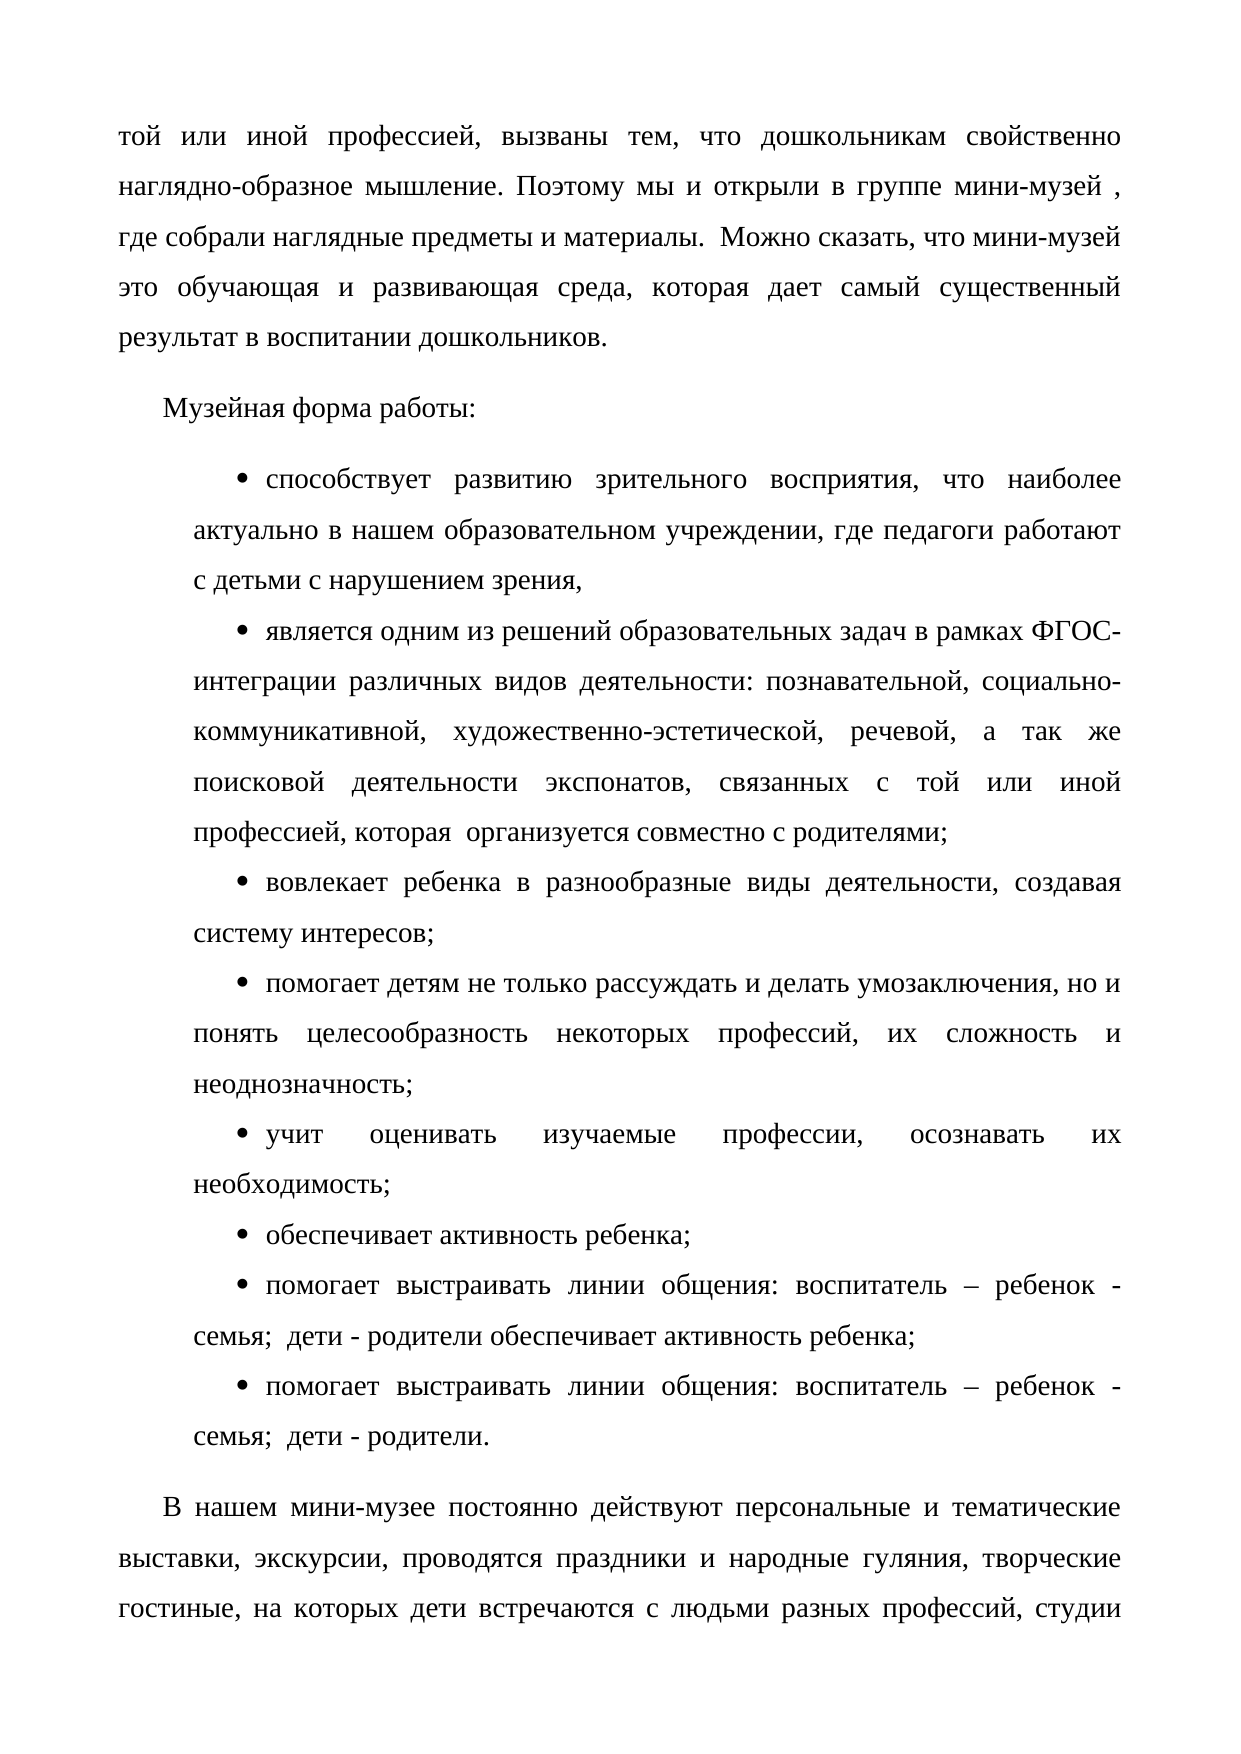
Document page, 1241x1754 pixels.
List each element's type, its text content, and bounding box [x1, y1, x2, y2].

text Музейная форма работы: [118, 391, 1122, 424]
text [118, 118, 1122, 353]
list обеспечивает активность ребенка; [193, 1217, 1122, 1251]
list учит оценивать изучаемые профессии, осознавать их необходимость; [193, 1116, 1122, 1200]
list помогает выстраивать линии общения: воспитатель – ребенок - семья; дети - родители обеспечивает активность ребенка; [193, 1267, 1122, 1351]
list является одним из решений образовательных задач в рамках ФГОС- интеграции различных видов деятельности: познавательной, социально-коммуникативной, художественно-эстетической, речевой, а так же поисковой деятельности экспонатов, связанных с той или иной профессией, которая организуется совместно с родителями; [193, 613, 1122, 848]
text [118, 1489, 1122, 1624]
list помогает выстраивать линии общения: воспитатель – ребенок - семья; дети - родители. [193, 1368, 1122, 1452]
list способствует развитию зрительного восприятия, что наиболее актуально в нашем образовательном учреждении, где педагоги работают с детьми с нарушением зрения, [193, 462, 1122, 596]
list помогает детям не только рассуждать и делать умозаключения, но и понять целесообразность некоторых профессий, их сложность и неоднозначность; [193, 965, 1122, 1099]
list вовлекает ребенка в разнообразные виды деятельности, создавая систему интересов; [193, 864, 1122, 948]
